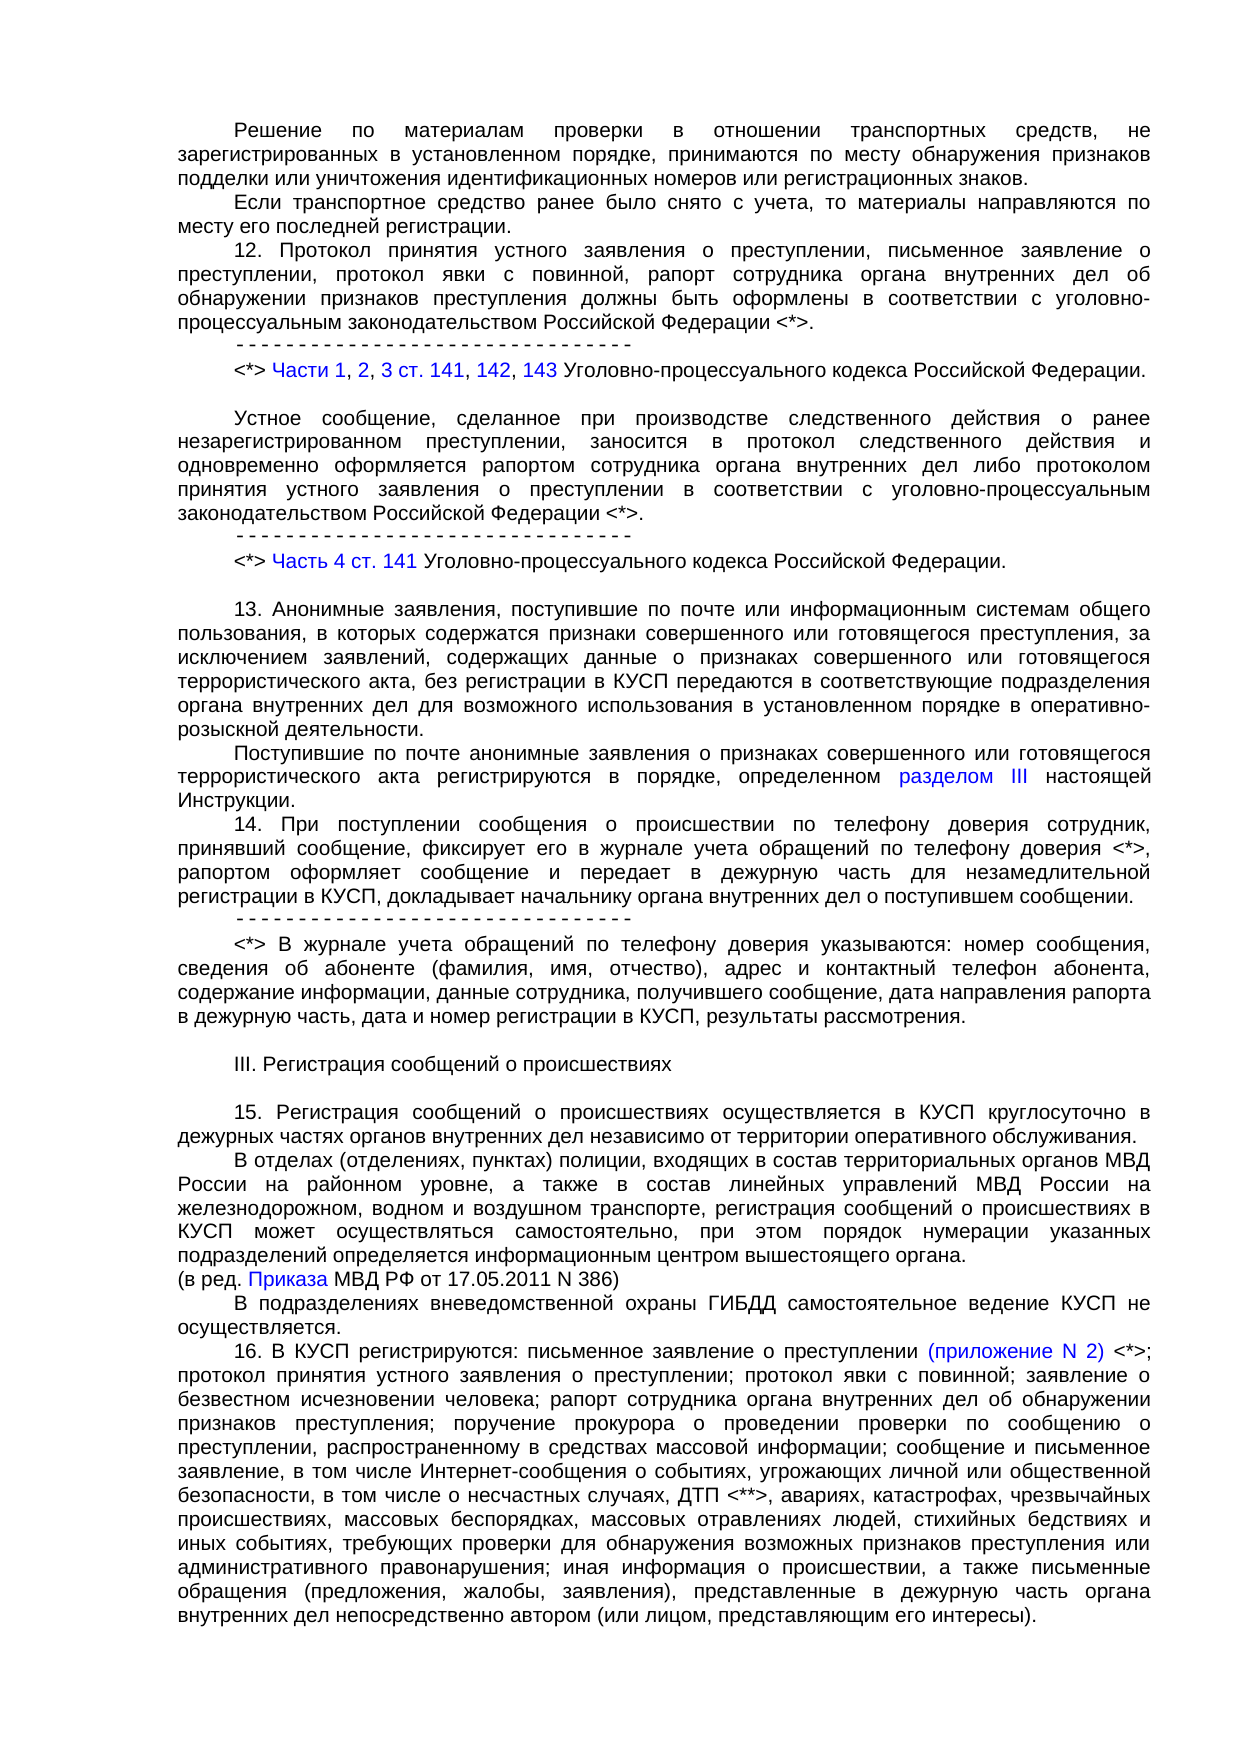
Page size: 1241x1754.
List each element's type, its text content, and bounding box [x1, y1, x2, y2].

text -------------------------------- [177, 334, 1152, 357]
text 12. Протокол принятия устного заявления о преступлении, письменное заявление о преступлении, протокол явки с повинной, рапорт сотрудника органа внутренних дел об обнаружении признаков преступления должны быть оформлены в соответствии с уголовно-процессуальным законодательством Российской Федерации <*>. [177, 238, 1152, 334]
text 14. При поступлении сообщения о происшествии по телефону доверия сотрудник, принявший сообщение, фиксирует его в журнале учета обращений по телефону доверия <*>, рапортом оформляет сообщение и передает в дежурную часть для незамедлительной регистрации в КУСП, докладывает начальнику органа внутренних дел о поступившем сообщении. [177, 812, 1152, 908]
text Устное сообщение, сделанное при производстве следственного действия о ранее незарегистрированном преступлении, заносится в протокол следственного действия и одновременно оформляется рапортом сотрудника органа внутренних дел либо протоколом принятия устного заявления о преступлении в соответствии с уголовно-процессуальным законодательством Российской Федерации <*>. [177, 405, 1152, 525]
text 13. Анонимные заявления, поступившие по почте или информационным системам общего пользования, в которых содержатся признаки совершенного или готовящегося преступления, за исключением заявлений, содержащих данные о признаках совершенного или готовящегося террористического акта, без регистрации в КУСП передаются в соответствующие подразделения органа внутренних дел для возможного использования в установленном порядке в оперативно-розыскной деятельности. [177, 597, 1152, 740]
text <*> Части 1, 2, 3 ст. 141, 142, 143 Уголовно-процессуального кодекса Российской Федерации. [177, 357, 1152, 381]
text (в ред. Приказа МВД РФ от 17.05.2011 N 386) [177, 1267, 1152, 1291]
text Если транспортное средство ранее было снято с учета, то материалы направляются по месту его последней регистрации. [177, 190, 1152, 238]
text В подразделениях вневедомственной охраны ГИБДД самостоятельное ведение КУСП не осуществляется. [177, 1291, 1152, 1339]
text -------------------------------- [177, 908, 1152, 932]
text В отделах (отделениях, пунктах) полиции, входящих в состав территориальных органов МВД России на районном уровне, а также в состав линейных управлений МВД России на железнодорожном, водном и воздушном транспорте, регистрация сообщений о происшествиях в КУСП может осуществляться самостоятельно, при этом порядок нумерации указанных подразделений определяется информационным центром вышестоящего органа. [177, 1147, 1152, 1267]
text -------------------------------- [177, 525, 1152, 549]
text Решение по материалам проверки в отношении транспортных средств, не зарегистрированных в установленном порядке, принимаются по месту обнаружения признаков подделки или уничтожения идентификационных номеров или регистрационных знаков. [177, 118, 1152, 190]
text <*> В журнале учета обращений по телефону доверия указываются: номер сообщения, сведения об абоненте (фамилия, имя, отчество), адрес и контактный телефон абонента, содержание информации, данные сотрудника, получившего сообщение, дата направления рапорта в дежурную часть, дата и номер регистрации в КУСП, результаты рассмотрения. [177, 932, 1152, 1028]
text 16. В КУСП регистрируются: письменное заявление о преступлении (приложение N 2) <*>; протокол принятия устного заявления о преступлении; протокол явки с повинной; заявление о безвестном исчезновении человека; рапорт сотрудника органа внутренних дел об обнаружении признаков преступления; поручение прокурора о проведении проверки по сообщению о преступлении, распространенному в средствах массовой информации; сообщение и письменное заявление, в том числе Интернет-сообщения о событиях, угрожающих личной или общественной безопасности, в том числе о несчастных случаях, ДТП <**>, авариях, катастрофах, чрезвычайных происшествиях, массовых беспорядках, массовых отравлениях людей, стихийных бедствиях и иных событиях, требующих проверки для обнаружения возможных признаков преступления или административного правонарушения; иная информация о происшествии, а также письменные обращения (предложения, жалобы, заявления), представленные в дежурную часть органа внутренних дел непосредственно автором (или лицом, представляющим его интересы). [177, 1339, 1152, 1627]
text III. Регистрация сообщений о происшествиях [177, 1052, 1152, 1076]
text 15. Регистрация сообщений о происшествиях осуществляется в КУСП круглосуточно в дежурных частях органов внутренних дел независимо от территории оперативного обслуживания. [177, 1099, 1152, 1147]
text Поступившие по почте анонимные заявления о признаках совершенного или готовящегося террористического акта регистрируются в порядке, определенном разделом III настоящей Инструкции. [177, 740, 1152, 812]
text <*> Часть 4 ст. 141 Уголовно-процессуального кодекса Российской Федерации. [177, 549, 1152, 573]
